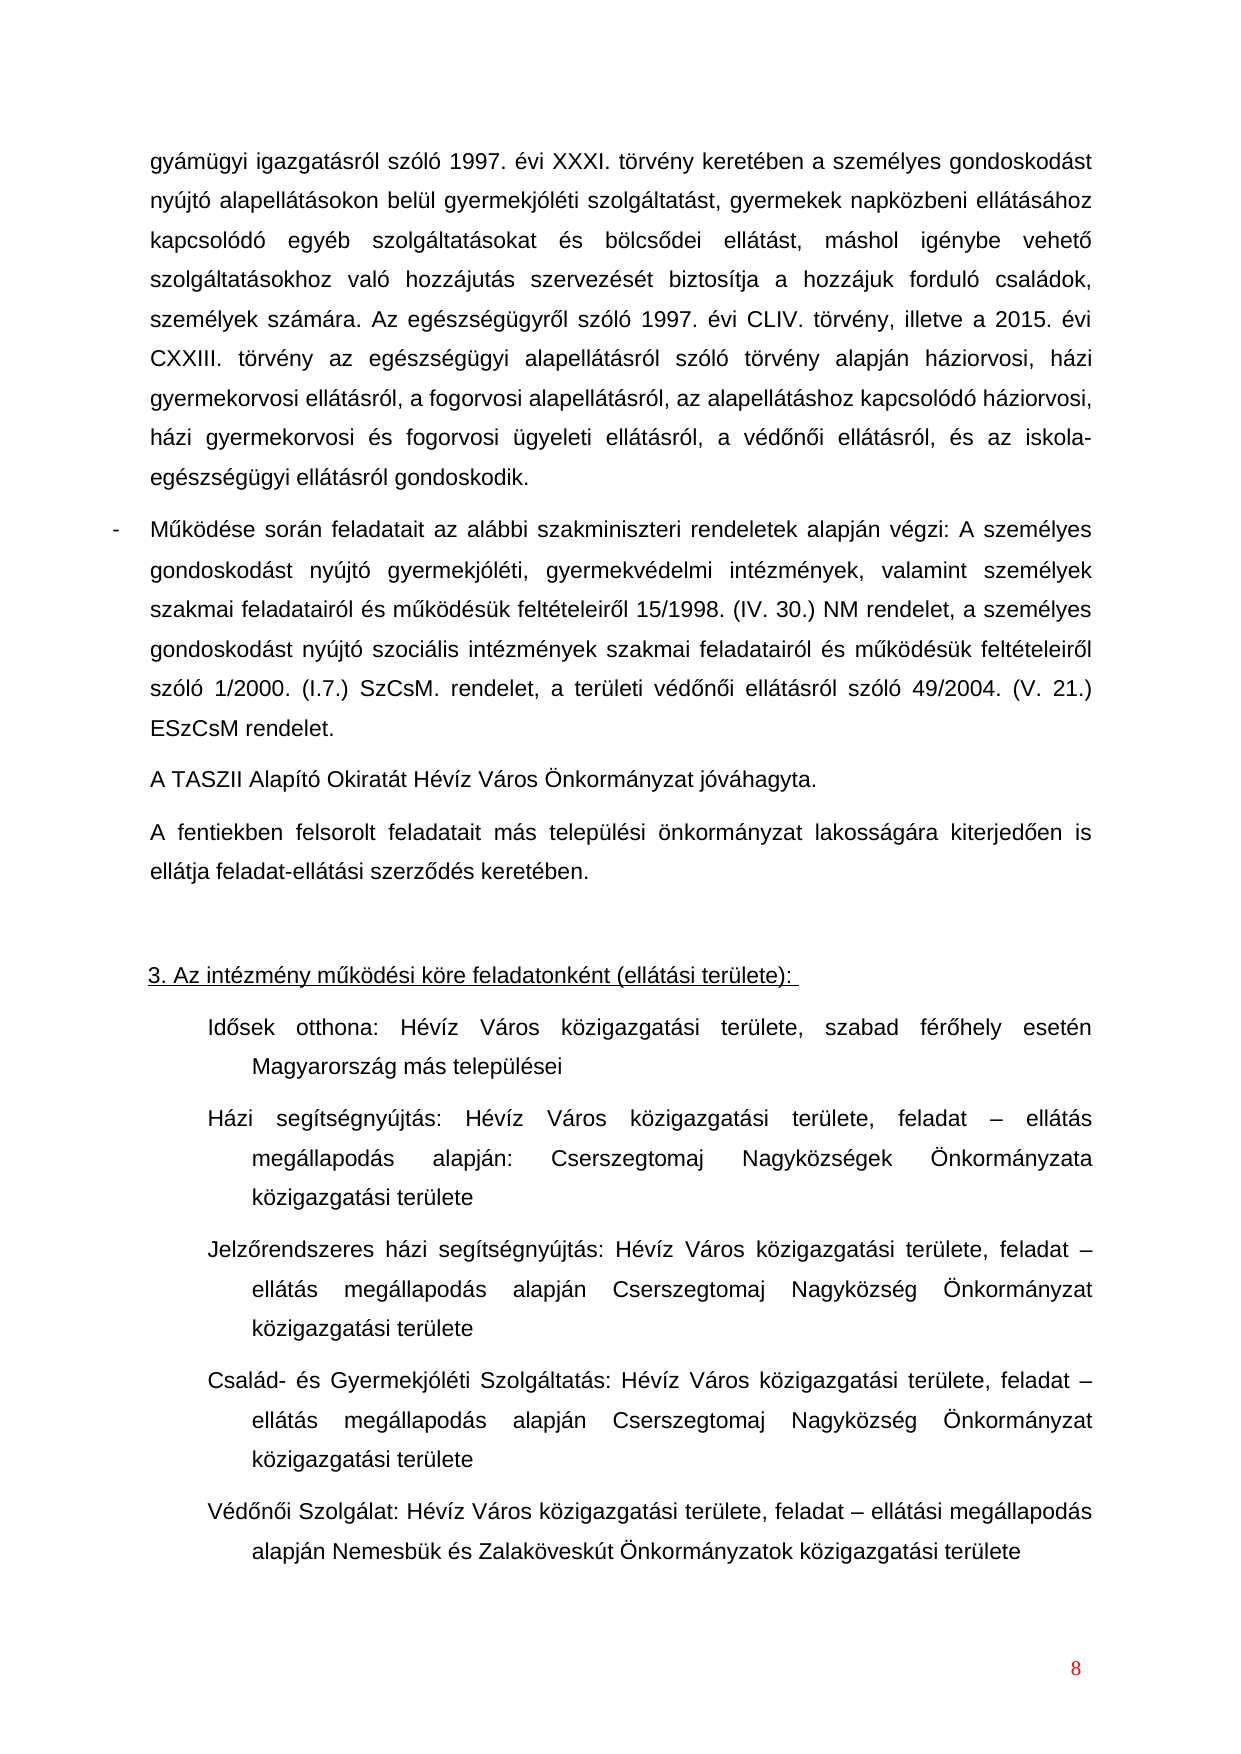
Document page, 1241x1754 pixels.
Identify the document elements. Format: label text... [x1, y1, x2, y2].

text Védőnői Szolgálat: Hévíz Város közigazgatási területe, feladat – ellátási megállapodás alapján Nemesbük és Zalaköveskút Önkormányzatok közigazgatási területe [207, 1498, 1093, 1564]
text A fentiekben felsorolt feladatait más települési önkormányzat lakosságára kiterjedően is ellátja feladat-ellátási szerződés keretében. [150, 818, 1093, 884]
text A TASZII Alapító Okiratát Hévíz Város Önkormányzat jóváhagyta. [150, 766, 1093, 793]
text Család- és Gyermekjóléti Szolgáltatás: Hévíz Város közigazgatási területe, feladat – ellátás megállapodás alapján Cserszegtomaj Nagyközség Önkormányzat közigazgatási területe [207, 1367, 1093, 1472]
text 3. Az intézmény működési köre feladatonként (ellátási területe): [148, 962, 1093, 988]
text Házi segítségnyújtás: Hévíz Város közigazgatási területe, feladat – ellátás megállapodás alapján: Cserszegtomaj Nagyközségek Önkormányzata közigazgatási területe [207, 1105, 1093, 1211]
list Működése során feladatait az alábbi szakminiszteri rendeletek alapján végzi: A személyes gondoskodást nyújtó gyermekjóléti, gyermekvédelmi intézmények, valamint személyek szakmai feladatairól és működésük feltételeiről 15/1998. (IV. 30.) NM rendelet, a személyes gondoskodást nyújtó szociális intézmények szakmai feladatairól és működésük feltételeiről szóló 1/2000. (I.7.) SzCsM. rendelet, a területi védőnői ellátásról szóló 49/2004. (V. 21.) ESzCsM rendelet. [112, 515, 1093, 741]
text Jelzőrendszeres házi segítségnyújtás: Hévíz Város közigazgatási területe, feladat – ellátás megállapodás alapján Cserszegtomaj Nagyközség Önkormányzat közigazgatási területe [207, 1236, 1093, 1342]
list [112, 148, 1093, 490]
text Idősek otthona: Hévíz Város közigazgatási területe, szabad férőhely esetén Magyarország más települései [207, 1014, 1093, 1080]
